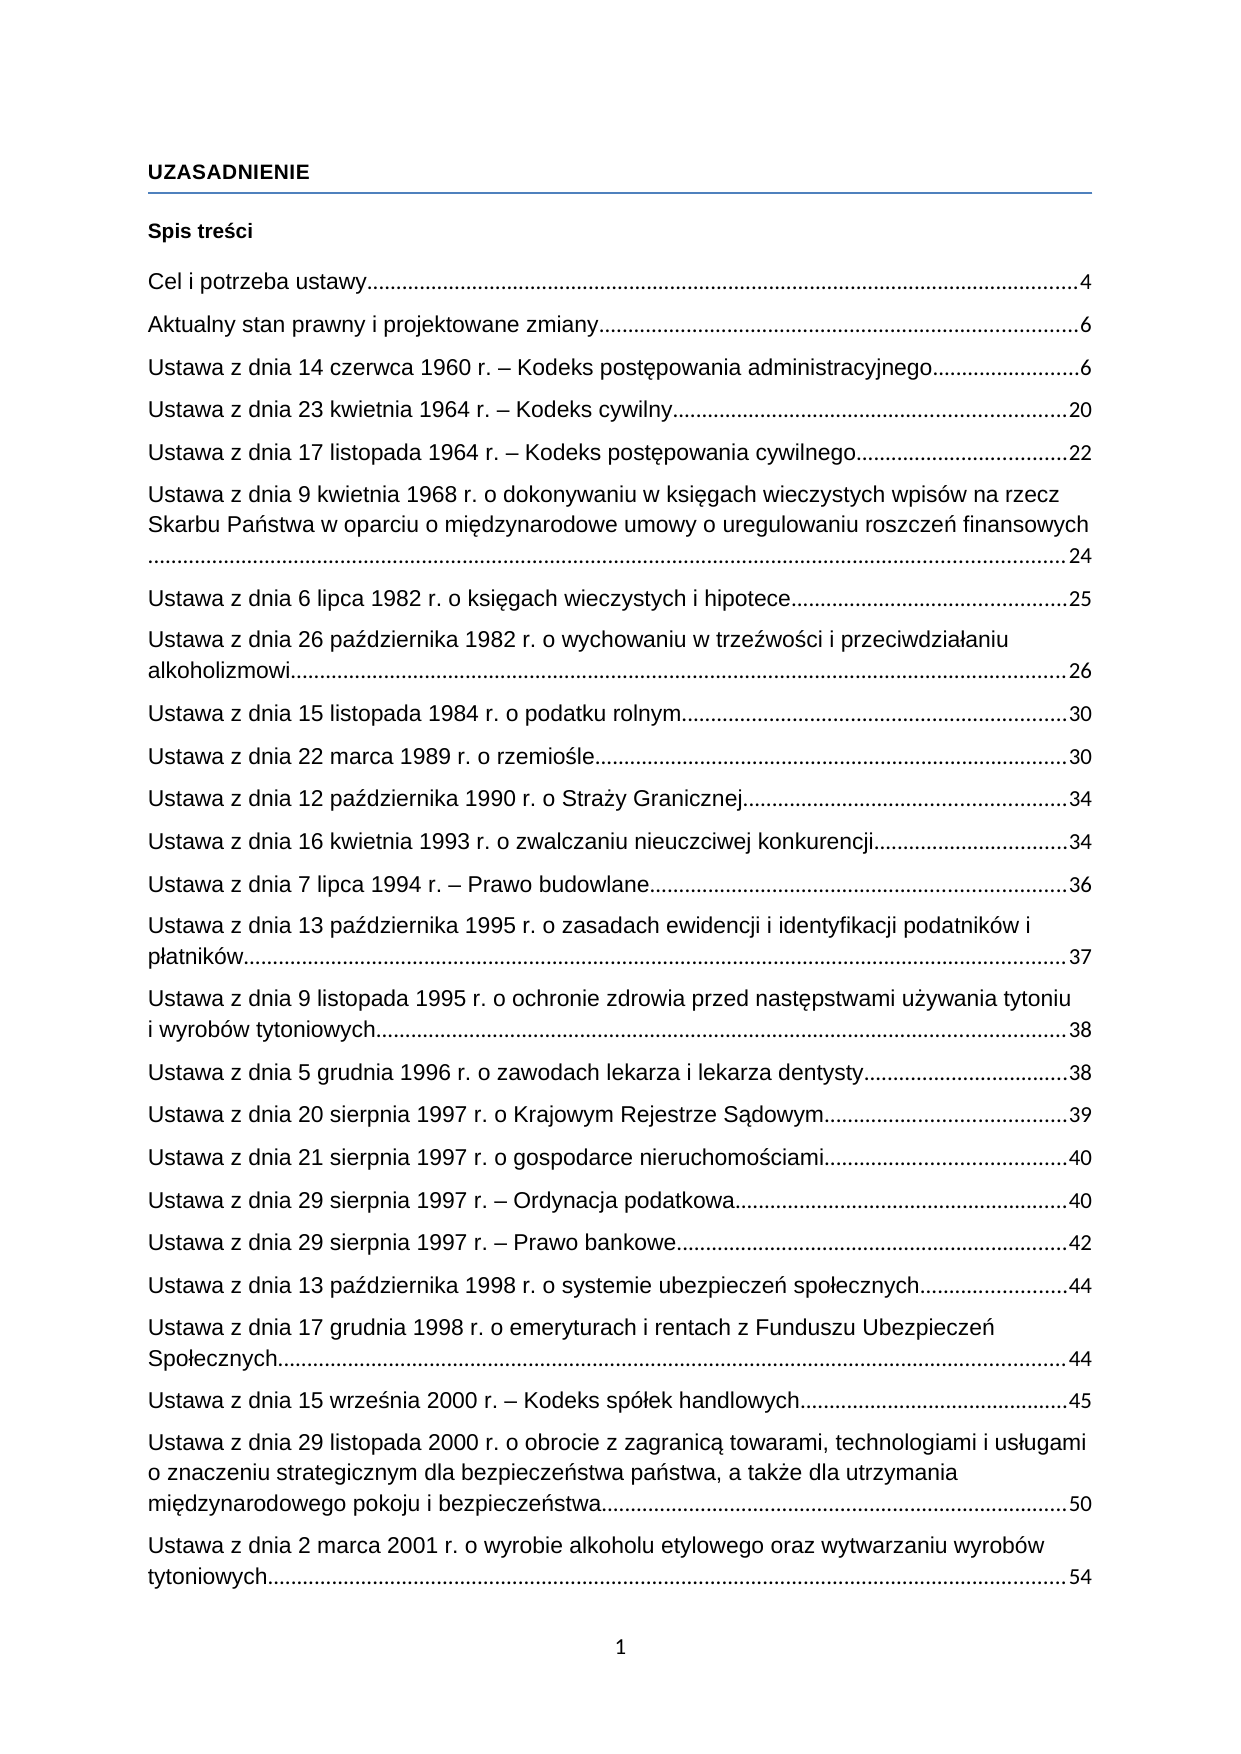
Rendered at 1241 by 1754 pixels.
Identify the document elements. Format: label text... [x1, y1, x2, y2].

title UZASADNIENIE [148, 160, 1092, 192]
